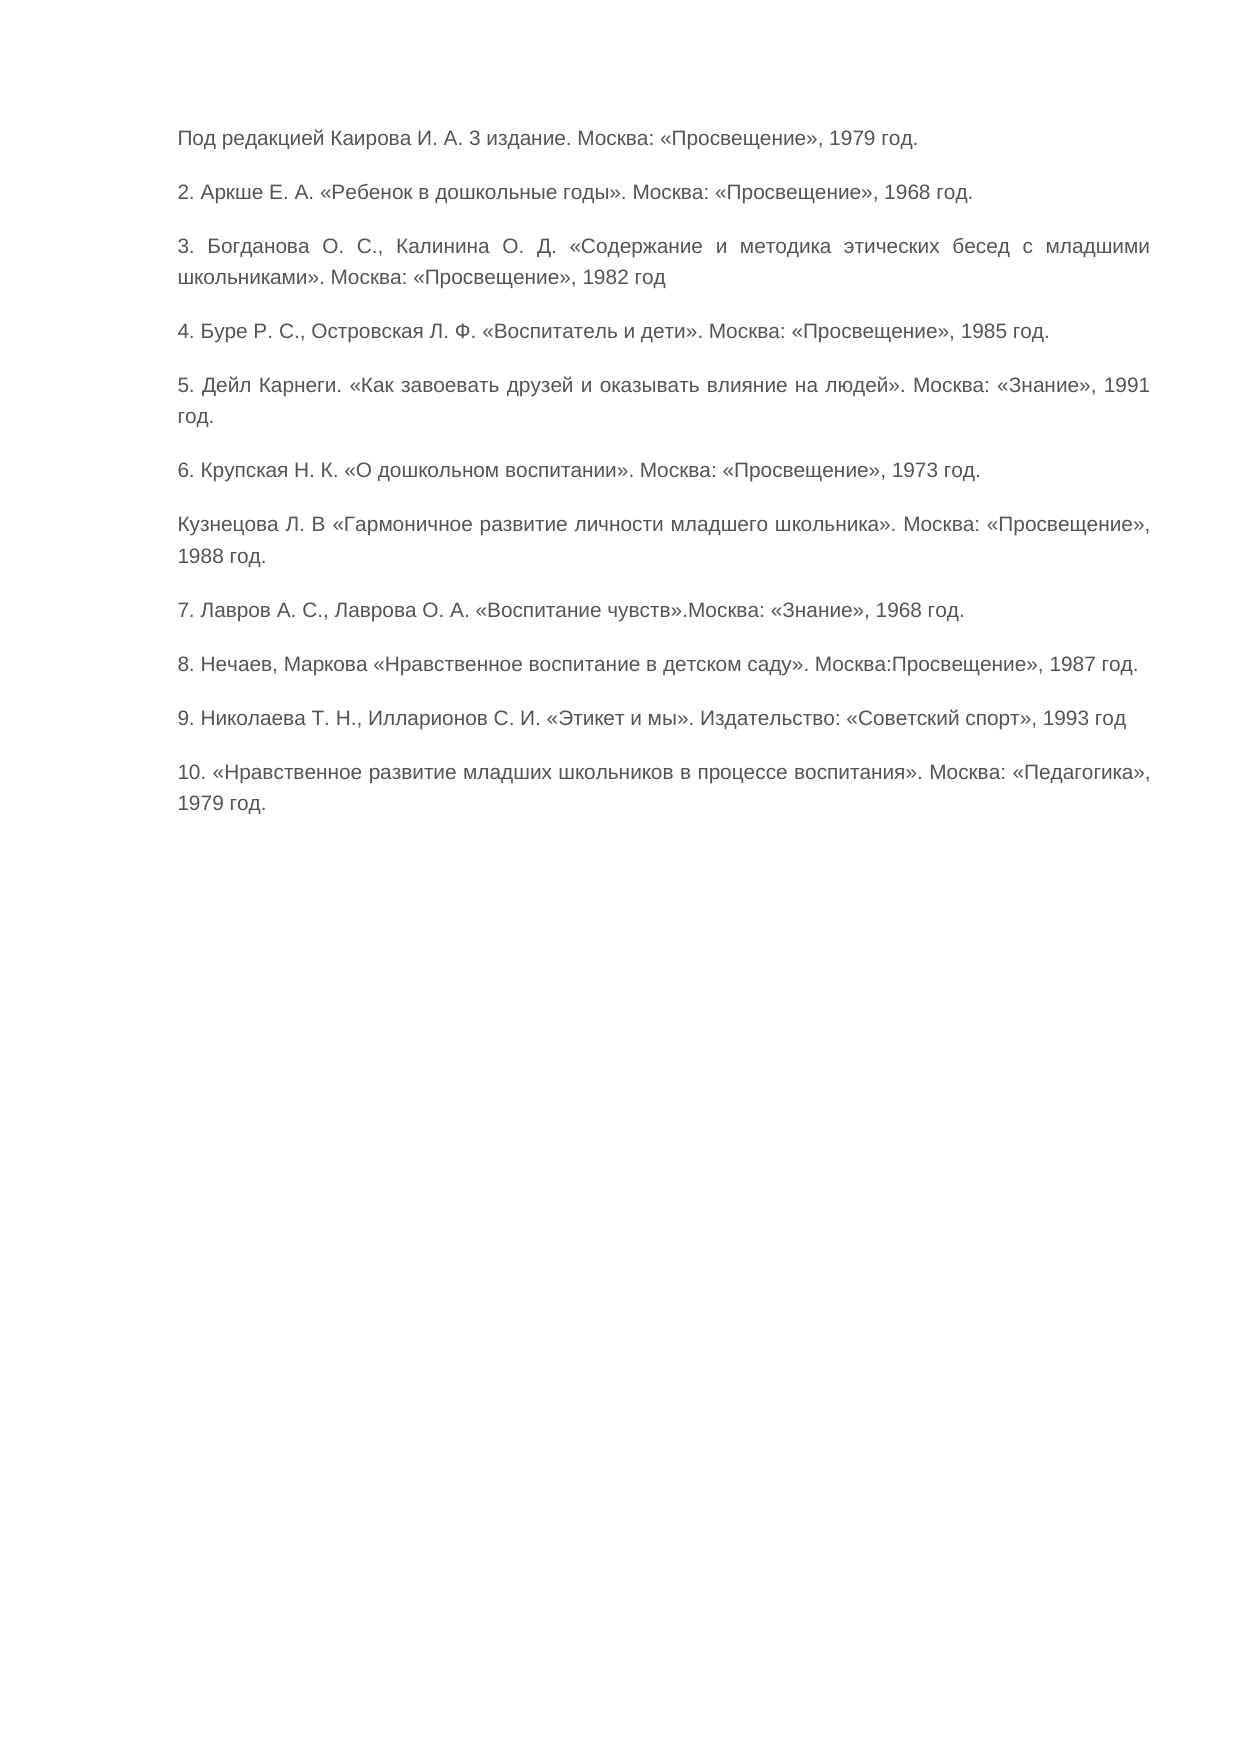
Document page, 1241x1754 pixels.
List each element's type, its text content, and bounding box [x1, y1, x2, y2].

text 4. Буре Р. С., Островская Л. Ф. «Воспитатель и дети». Москва: «Просвещение», 1985 год. [177, 311, 1152, 343]
text 9. Николаева Т. Н., Илларионов С. И. «Этикет и мы». Издательство: «Советский спорт», 1993 год [177, 698, 1152, 729]
text Кузнецова Л. В «Гармоничное развитие личности младшего школьника». Москва: «Просвещение», 1988 год. [177, 505, 1152, 568]
text 2. Аркше Е. А. «Ребенок в дошкольные годы». Москва: «Просвещение», 1968 год. [177, 172, 1152, 203]
text 5. Дейл Карнеги. «Как завоевать друзей и оказывать влияние на людей». Москва: «Знание», 1991 год. [177, 365, 1152, 428]
text 7. Лавров А. С., Лаврова О. А. «Воспитание чувств».Москва: «Знание», 1968 год. [177, 590, 1152, 622]
text 8. Нечаев, Маркова «Нравственное воспитание в детском саду». Москва:Просвещение», 1987 год. [177, 644, 1152, 676]
text Под редакцией Каирова И. А. 3 издание. Москва: «Просвещение», 1979 год. [177, 118, 1152, 149]
text 6. Крупская Н. К. «О дошкольном воспитании». Москва: «Просвещение», 1973 год. [177, 451, 1152, 482]
text 10. «Нравственное развитие младших школьников в процессе воспитания». Москва: «Педагогика», 1979 год. [177, 752, 1152, 815]
text 3. Богданова О. С., Калинина О. Д. «Содержание и методика этических бесед с младшими школьниками». Москва: «Просвещение», 1982 год [177, 226, 1152, 289]
